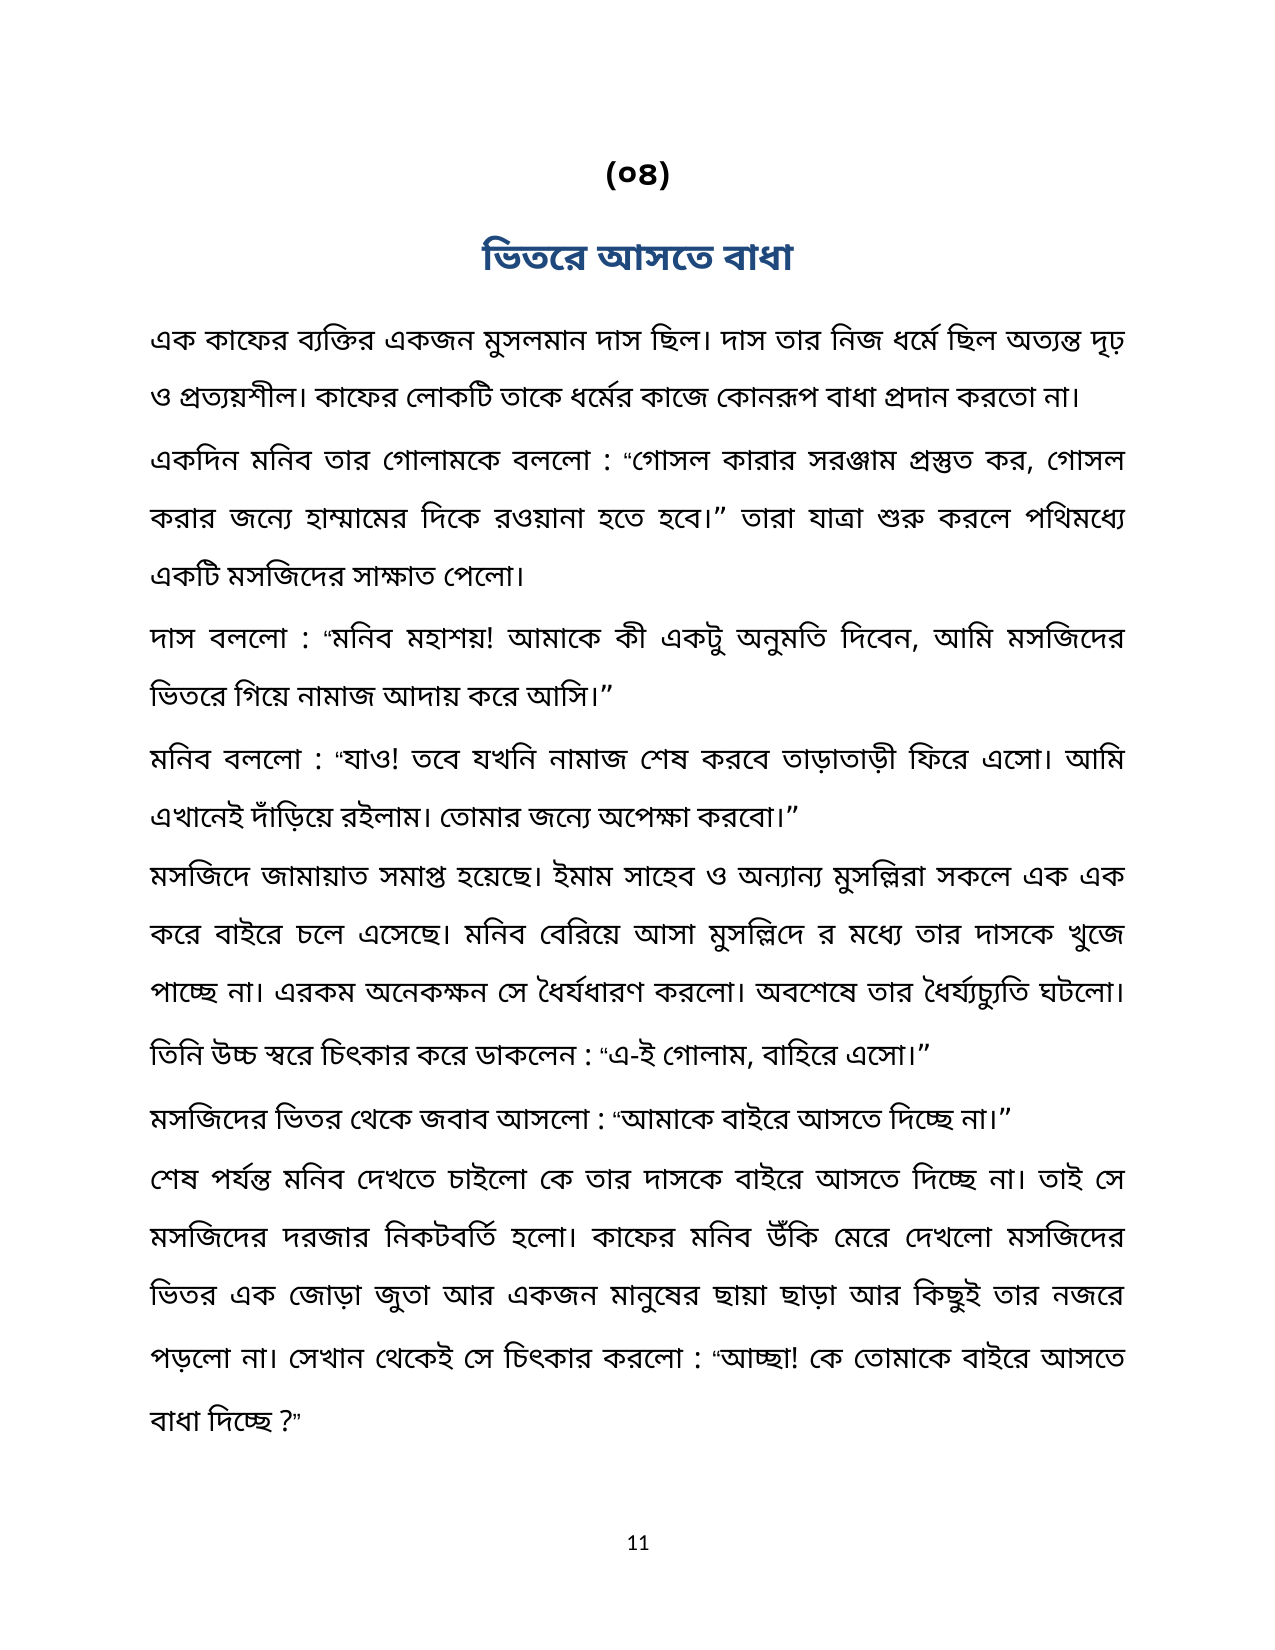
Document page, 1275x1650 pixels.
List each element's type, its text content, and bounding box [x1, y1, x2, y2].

text মনিব বললো : “যাও! তবে যখনি নামাজ শেষ করবে তাড়াতাড়ী ফিরে এসো। আমি এখানেই দাঁড়িয়ে রইলাম। তোমার জন্যে অপেক্ষা করবো।” [150, 738, 1125, 839]
text এক কাফের ব্যক্তির একজন মুসলমান দাস ছিল। দাস তার নিজ ধর্মে ছিল অত্যন্ত দৃঢ় ও প্রত্যয়শীল। কাফের লোকটি তাকে ধর্মের কাজে কোনরূপ বাধা প্রদান করতো না। [150, 323, 1125, 420]
text শেষ পর্যন্ত মনিব দেখতে চাইলো কে তার দাসকে বাইরে আসতে দিচ্ছে না। তাই সে মসজিদের দরজার নিকটবর্তি হলো। কাফের মনিব উঁকি মেরে দেখলো মসজিদের ভিতর এক জোড়া জুতা আর একজন মানুষের ছায়া ছাড়া আর কিছুই তার নজরে পড়লো না। সেখান থেকেই সে চিৎকার করলো : “আচ্ছা! কে তোমাকে বাইরে আসতে বাধা দিচ্ছে ?” [150, 1163, 1125, 1443]
text একদিন মনিব তার গোলামকে বললো : “গোসল কারার সরঞ্জাম প্রস্তুত কর, গোসল করার জন্যে হাম্মামের দিকে রওয়ানা হতে হবে।” তারা যাত্রা শুরু করলে পথিমধ্যে একটি মসজিদের সাক্ষাত পেলো। [150, 439, 1125, 598]
subtitle ভিতরে আসতে বাধা [150, 236, 1125, 286]
text মসজিদের ভিতর থেকে জবাব আসলো : “আমাকে বাইরে আসতে দিচ্ছে না।” [150, 1098, 1125, 1141]
text দাস বললো : “মনিব মহাশয়! আমাকে কী একটু অনুমতি দিবেন, আমি মসজিদের ভিতরে গিয়ে নামাজ আদায় করে আসি।” [150, 617, 1125, 719]
text (০৪) [150, 150, 1125, 199]
text মসজিদে জামায়াত সমাপ্ত হয়েছে। ইমাম সাহেব ও অন্যান্য মুসল্লিরা সকলে এক এক করে বাইরে চলে এসেছে। মনিব বেরিয়ে আসা মুসল্লিদে র মধ্যে তার দাসকে খুজে পাচ্ছে না। এরকম অনেকক্ষন সে ধৈর্যধারণ করলো। অবশেষে তার ধৈর্য্যচ্যুতি ঘটলো। তিনি উচ্চ স্বরে চিৎকার করে ডাকলেন : “এ-ই গোলাম, বাহিরে এসো।” [150, 859, 1125, 1077]
